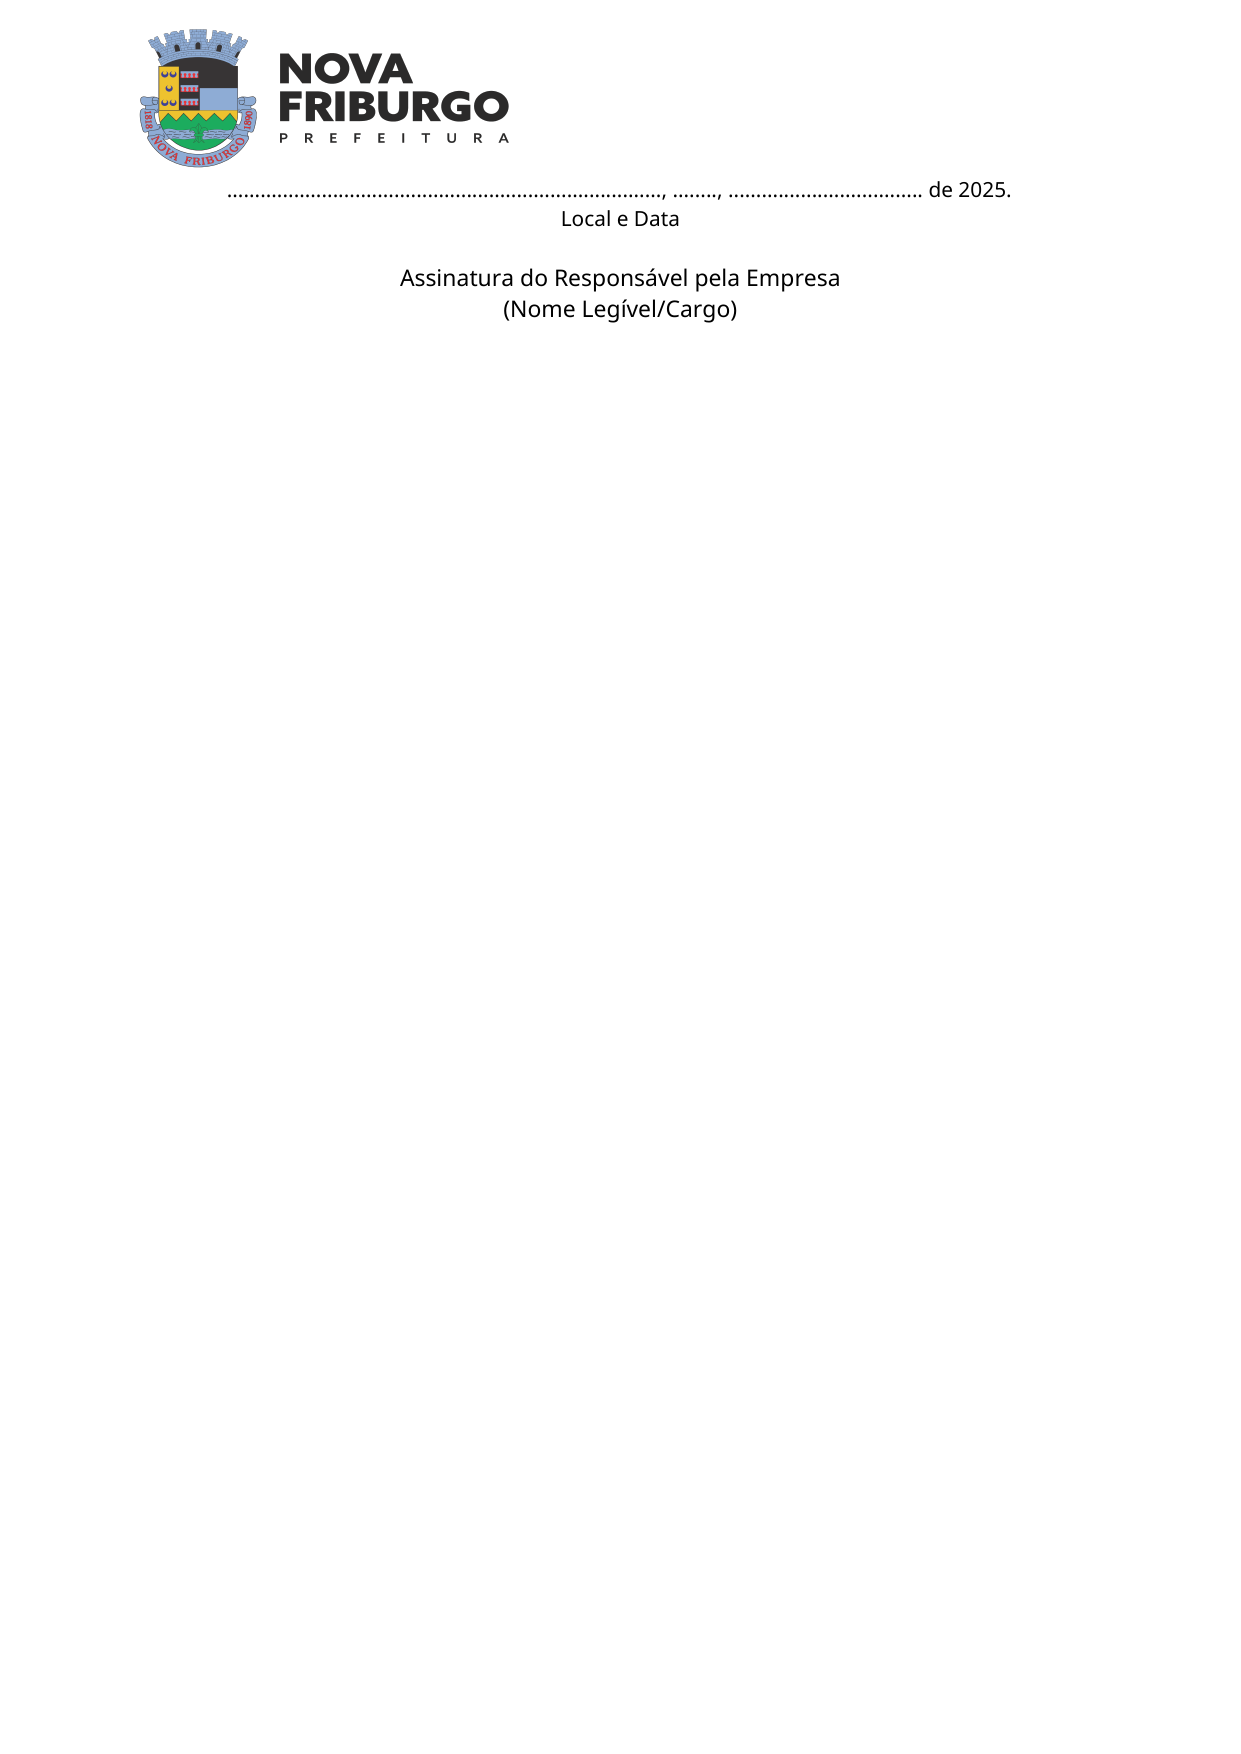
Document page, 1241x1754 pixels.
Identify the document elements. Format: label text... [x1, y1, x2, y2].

text Local e Data [148, 203, 1092, 233]
picture [126, 23, 523, 168]
text (Nome Legível/Cargo) [148, 293, 1092, 324]
text Assinatura do Responsável pela Empresa [148, 262, 1092, 293]
text .............................................................................., ........, ................................... de 2025. [148, 174, 1092, 203]
